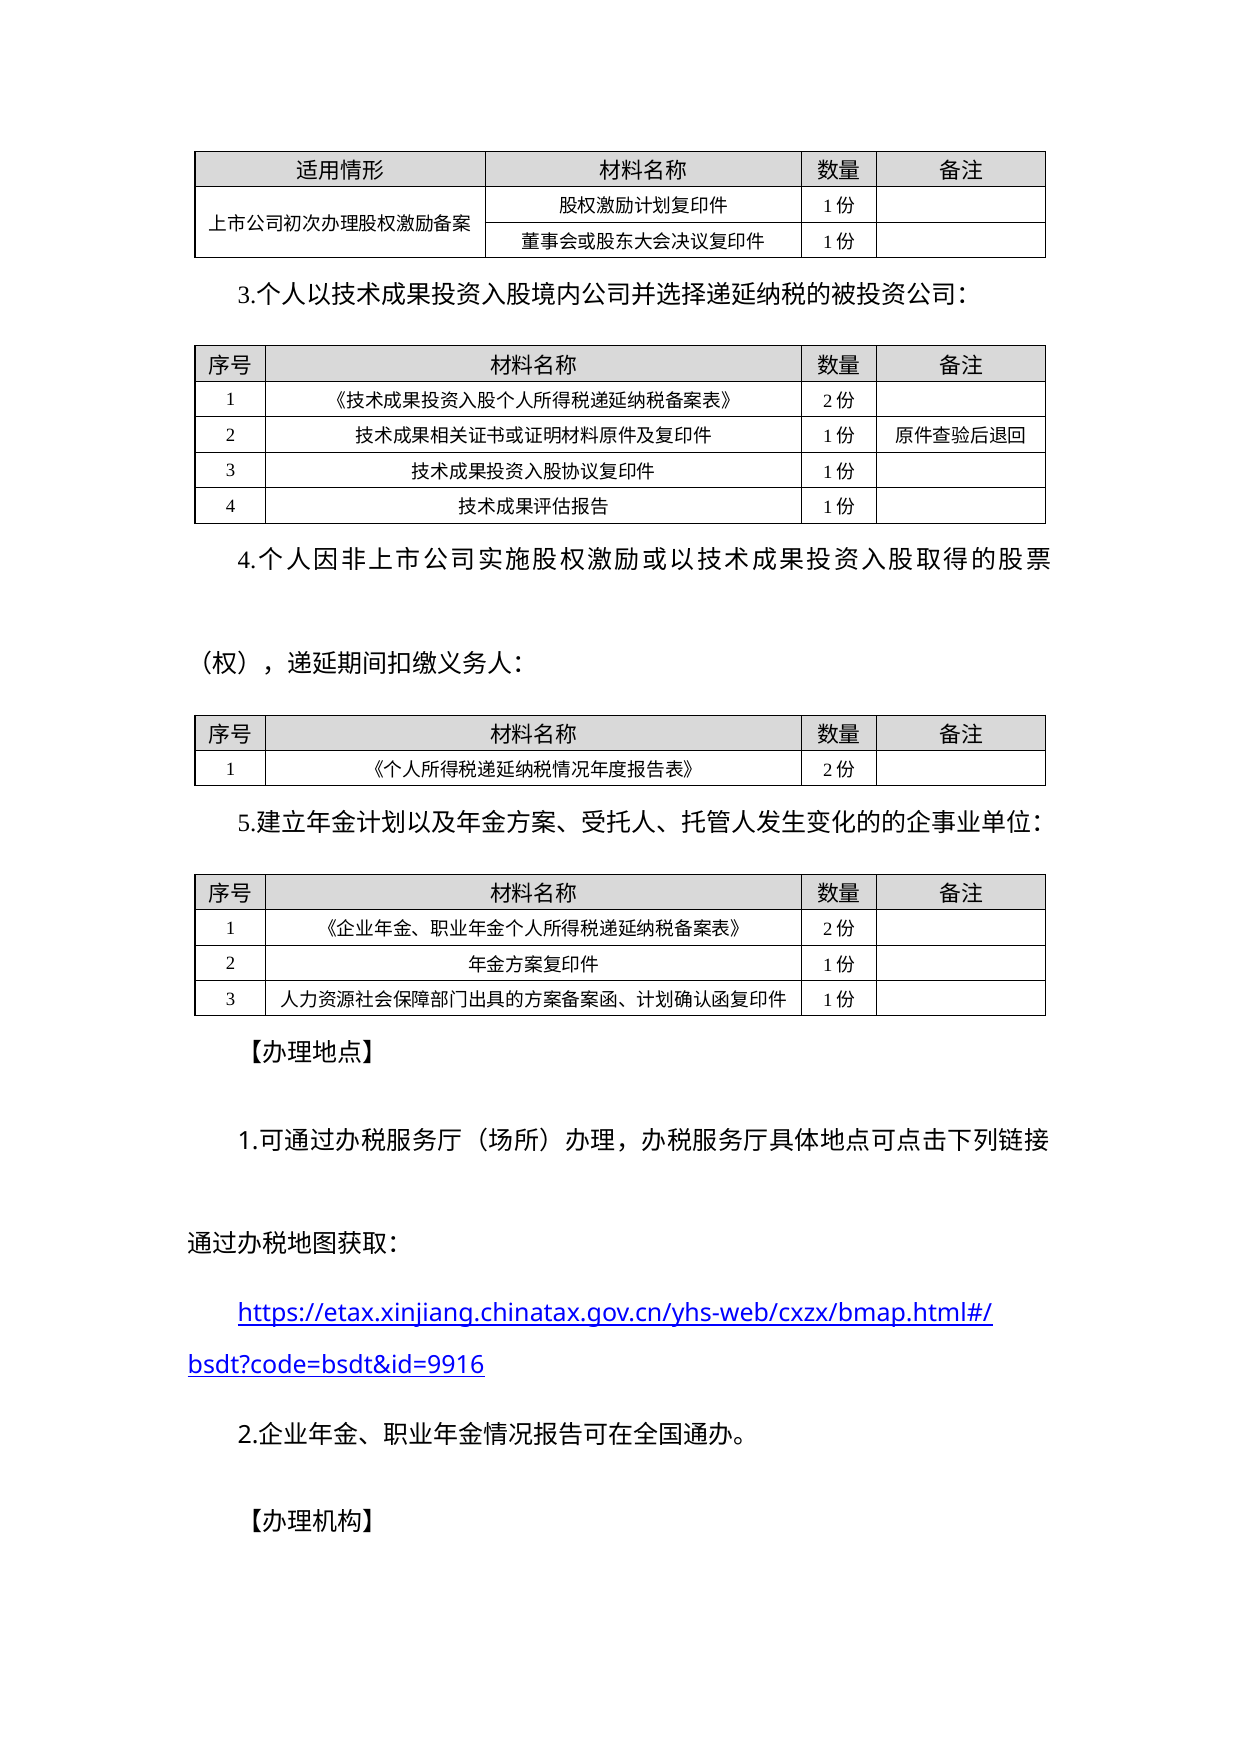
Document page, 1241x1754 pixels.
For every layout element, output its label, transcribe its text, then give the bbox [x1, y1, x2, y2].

table_cell 《企业年金、职业年金个人所得税递延纳税备案表》 [266, 910, 801, 944]
table_cell 人力资源社会保障部门出具的方案备案函、计划确认函复印件 [266, 981, 801, 1015]
text https://etax.xinjiang.chinatax.gov.cn/yhs-web/cxzx/bmap.html#/bsdt?code=bsdt&id=9916 [187, 1295, 1053, 1381]
table_cell 董事会或股东大会决议复印件 [486, 223, 801, 257]
table_header 序号 [196, 716, 265, 750]
table_cell 1份 [802, 223, 876, 257]
table_cell 1 [196, 910, 265, 944]
table_cell [877, 946, 1045, 980]
table_header 序号 [196, 346, 265, 381]
table_cell 1 [196, 751, 265, 785]
table_cell 技术成果相关证书或证明材料原件及复印件 [266, 417, 801, 452]
table_cell 2份 [802, 382, 876, 416]
table_cell 年金方案复印件 [266, 946, 801, 980]
table_cell 1份 [802, 981, 876, 1015]
table_cell [877, 223, 1045, 257]
table_cell 1份 [802, 946, 876, 980]
text 4.个人因非上市公司实施股权激励或以技术成果投资入股取得的股票（权），递延期间扣缴义务人： [187, 523, 1053, 696]
table_cell 技术成果评估报告 [266, 488, 801, 522]
table_header 备注 [877, 875, 1045, 909]
table_header 材料名称 [266, 716, 801, 750]
table_header 备注 [877, 716, 1045, 750]
table_header 数量 [802, 346, 876, 381]
table_cell 适用情形 [196, 152, 485, 186]
table_cell 1份 [802, 453, 876, 487]
table_cell [877, 187, 1045, 222]
table_header 备注 [877, 346, 1045, 381]
table_cell 2份 [802, 910, 876, 944]
table_cell 1份 [802, 417, 876, 452]
text 2.企业年金、职业年金情况报告可在全国通办。 [187, 1398, 1053, 1467]
table_cell [877, 751, 1045, 785]
table_header 材料名称 [266, 875, 801, 909]
table_cell 2 [196, 417, 265, 452]
table_cell [877, 981, 1045, 1015]
text 【办理机构】 [187, 1485, 1053, 1554]
table_cell 4 [196, 488, 265, 522]
table_cell 3 [196, 981, 265, 1015]
table_cell 3 [196, 453, 265, 487]
table_cell 材料名称 [486, 152, 801, 186]
table_cell 2份 [802, 751, 876, 785]
table_header 序号 [196, 875, 265, 909]
table_header 数量 [802, 875, 876, 909]
text 【办理地点】 [187, 1016, 1053, 1086]
table_cell 技术成果投资入股协议复印件 [266, 453, 801, 487]
table_cell 1份 [802, 488, 876, 522]
table_cell 《技术成果投资入股个人所得税递延纳税备案表》 [266, 382, 801, 416]
table_cell 1份 [802, 187, 876, 222]
table_cell [877, 453, 1045, 487]
table_cell 备注 [877, 152, 1045, 186]
text 3.个人以技术成果投资入股境内公司并选择递延纳税的被投资公司： [187, 258, 1053, 327]
text 5.建立年金计划以及年金方案、受托人、托管人发生变化的的企事业单位： [187, 786, 1053, 856]
table_cell 《个人所得税递延纳税情况年度报告表》 [266, 751, 801, 785]
table_cell 1 [196, 382, 265, 416]
table_cell 股权激励计划复印件 [486, 187, 801, 222]
table_cell 原件查验后退回 [877, 417, 1045, 452]
table_cell 上市公司初次办理股权激励备案 [196, 187, 485, 257]
table_cell [877, 382, 1045, 416]
table_header 数量 [802, 716, 876, 750]
table_cell 2 [196, 946, 265, 980]
table_cell [877, 488, 1045, 522]
table_cell [877, 910, 1045, 944]
table_cell 数量 [802, 152, 876, 186]
table_header 材料名称 [266, 346, 801, 381]
text 1.可通过办税服务厅（场所）办理，办税服务厅具体地点可点击下列链接通过办税地图获取： [187, 1104, 1053, 1277]
